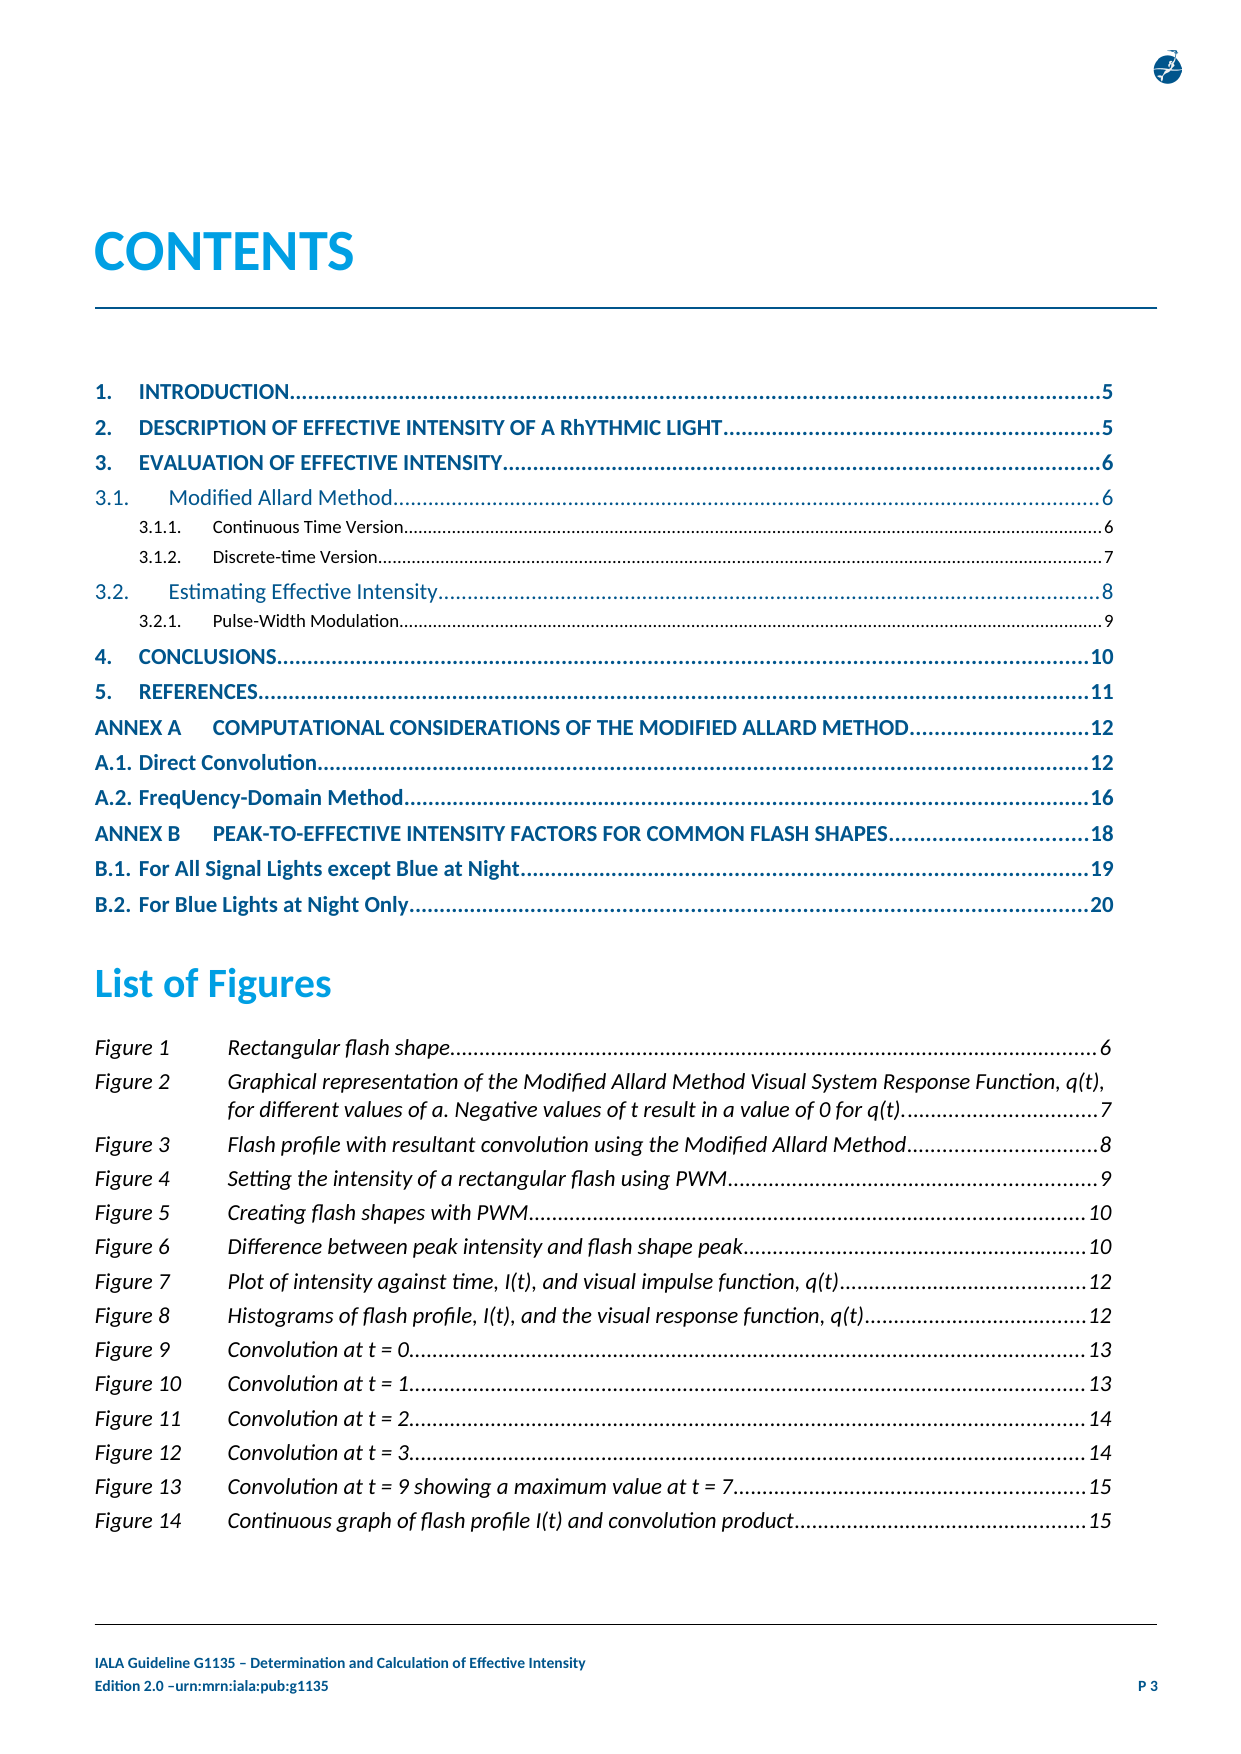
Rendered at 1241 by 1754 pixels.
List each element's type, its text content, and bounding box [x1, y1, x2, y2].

text 5. REFERENCES 11 [94, 674, 1113, 705]
text 1. INTRODUCTION 5 [94, 374, 1113, 405]
text Figure 7 Plot of intensity against time, I(t), and visual impulse function, q(t) 12 [94, 1267, 1113, 1295]
text Figure 14 Continuous graph of flash profile I(t) and convolution product 15 [94, 1507, 1113, 1535]
text Figure 10 Convolution at t = 1 13 [94, 1369, 1113, 1398]
text 3.1. Modified Allard Method 6 [94, 480, 1113, 511]
text 2. DESCRIPTION OF EFFECTIVE INTENSITY OF A RhYTHMIC LIGHT 5 [94, 409, 1113, 441]
text 4. CONCLUSIONS 10 [94, 638, 1113, 670]
text Figure 3 Flash profile with resultant convolution using the Modified Allard Method 8 [94, 1130, 1113, 1158]
text A.2. FreqUency-Domain Method 16 [94, 780, 1113, 811]
text Figure 11 Convolution at t = 2 14 [94, 1404, 1113, 1432]
text B.2. For Blue Lights at Night Only 20 [94, 886, 1113, 918]
text Figure 9 Convolution at t = 0 13 [94, 1335, 1113, 1363]
list List of Figures [94, 957, 1157, 1008]
text ANNEX B PEAK-TO-EFFECTIVE INTENSITY FACTORS FOR COMMON FLASH SHAPES 18 [94, 816, 1113, 847]
text 3.2. Estimating Effective Intensity 8 [94, 574, 1113, 605]
text 3.1.2. Discrete-time Version 7 [139, 545, 1157, 568]
text Figure 12 Convolution at t = 3 14 [94, 1438, 1113, 1466]
text Figure 4 Setting the intensity of a rectangular flash using PWM 9 [94, 1164, 1113, 1192]
text A.1. Direct Convolution 12 [94, 745, 1113, 776]
text ANNEX A COMPUTATIONAL CONSIDERATIONS OF THE MODIFIED ALLARD METHOD 12 [94, 709, 1113, 741]
text Figure 5 Creating flash shapes with PWM 10 [94, 1198, 1113, 1226]
text Figure 6 Difference between peak intensity and flash shape peak 10 [94, 1232, 1113, 1261]
text Figure 2 Graphical representation of the Modified Allard Method Visual System Response Function, q(t), for different values of a. Negative values of t result in a value of 0 for q(t). 7 [94, 1067, 1113, 1123]
picture [1120, 0, 1241, 119]
text 3. EVALUATION OF EFFECTIVE INTENSITY 6 [94, 445, 1113, 476]
text B.1. For All Signal Lights except Blue at Night 19 [94, 851, 1113, 882]
text 3.2.1. Pulse-Width Modulation 9 [139, 609, 1157, 632]
text Figure 13 Convolution at t = 9 showing a maximum value at t = 7 15 [94, 1472, 1113, 1500]
text Figure 1 Rectangular flash shape 6 [94, 1033, 1113, 1061]
text Figure 8 Histograms of flash profile, I(t), and the visual response function, q(t) 12 [94, 1301, 1113, 1329]
text 3.1.1. Continuous Time Version 6 [139, 516, 1157, 538]
